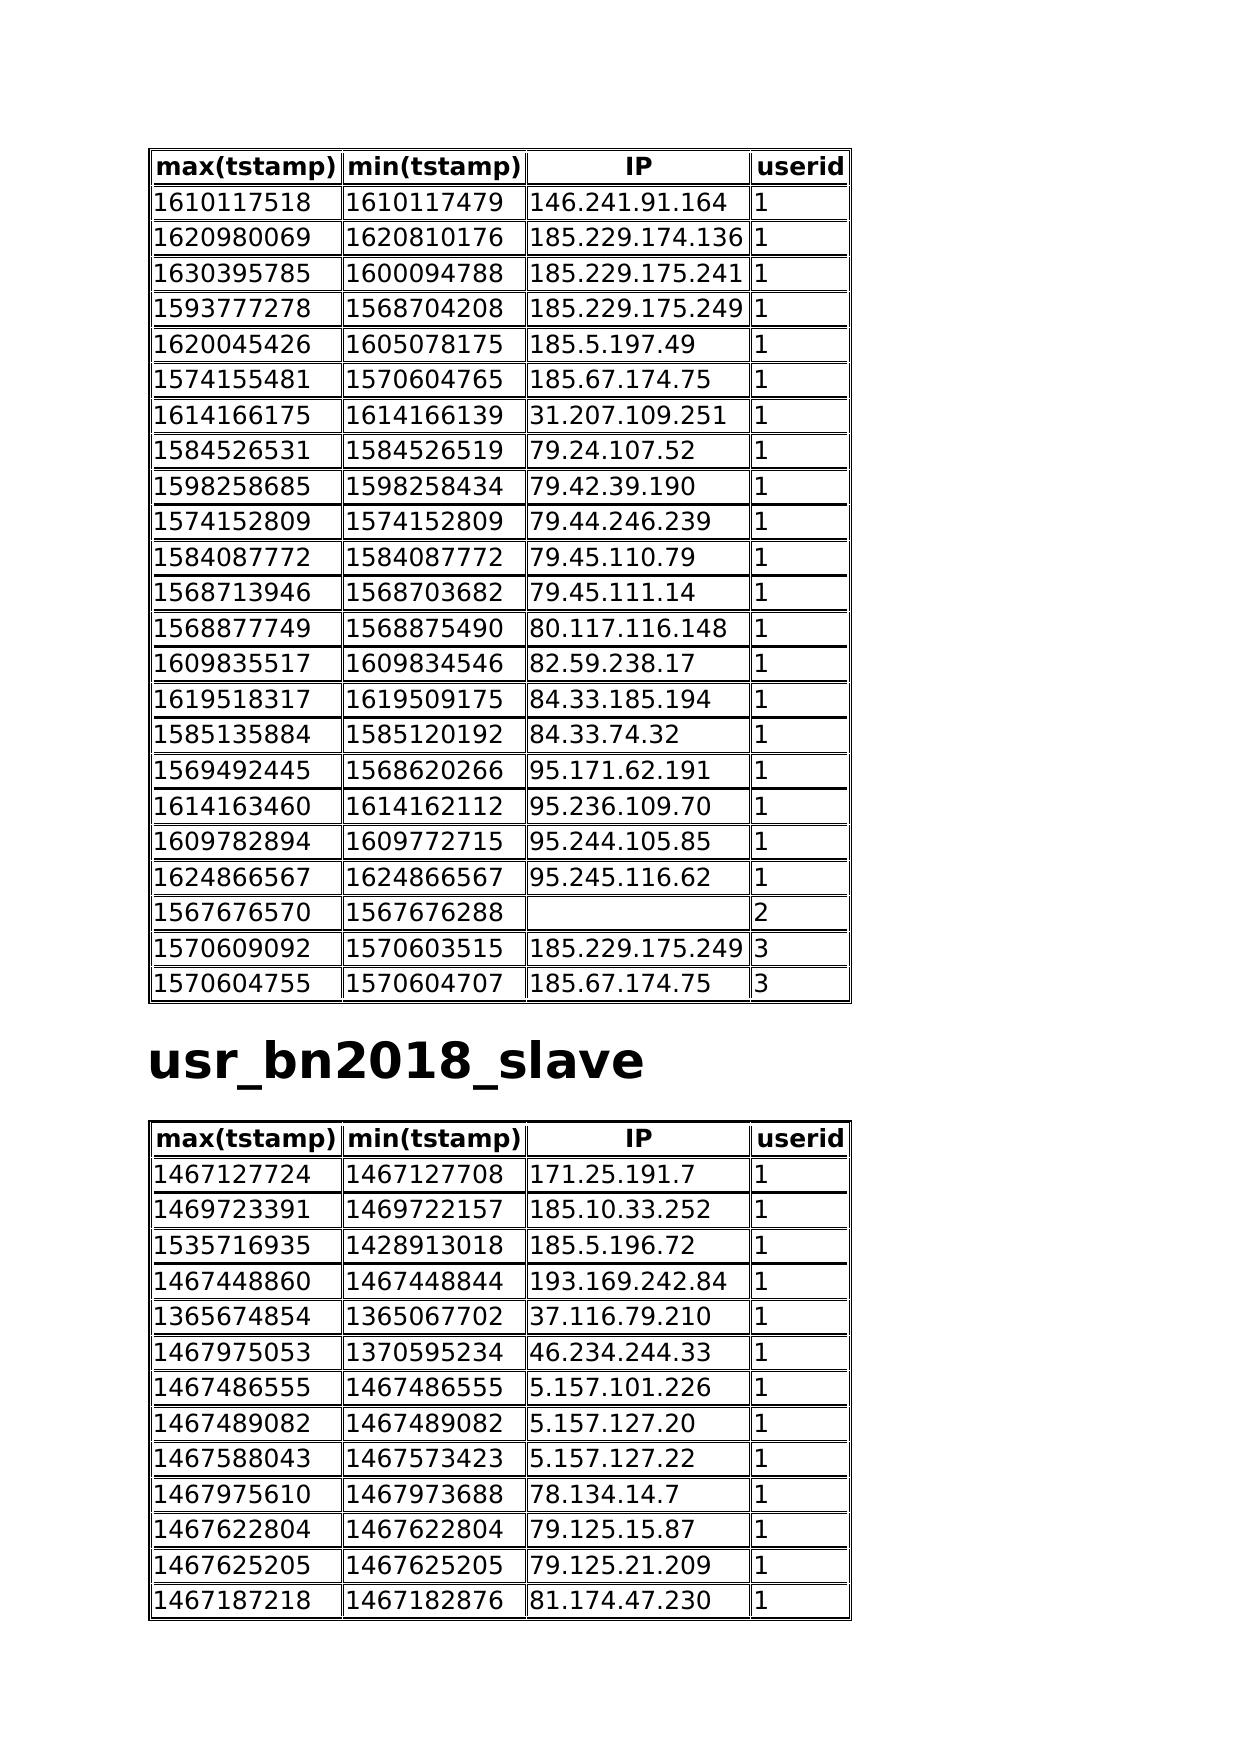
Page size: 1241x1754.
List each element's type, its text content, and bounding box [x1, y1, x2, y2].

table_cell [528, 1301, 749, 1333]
text usr_bn2018_slave [148, 1032, 1093, 1091]
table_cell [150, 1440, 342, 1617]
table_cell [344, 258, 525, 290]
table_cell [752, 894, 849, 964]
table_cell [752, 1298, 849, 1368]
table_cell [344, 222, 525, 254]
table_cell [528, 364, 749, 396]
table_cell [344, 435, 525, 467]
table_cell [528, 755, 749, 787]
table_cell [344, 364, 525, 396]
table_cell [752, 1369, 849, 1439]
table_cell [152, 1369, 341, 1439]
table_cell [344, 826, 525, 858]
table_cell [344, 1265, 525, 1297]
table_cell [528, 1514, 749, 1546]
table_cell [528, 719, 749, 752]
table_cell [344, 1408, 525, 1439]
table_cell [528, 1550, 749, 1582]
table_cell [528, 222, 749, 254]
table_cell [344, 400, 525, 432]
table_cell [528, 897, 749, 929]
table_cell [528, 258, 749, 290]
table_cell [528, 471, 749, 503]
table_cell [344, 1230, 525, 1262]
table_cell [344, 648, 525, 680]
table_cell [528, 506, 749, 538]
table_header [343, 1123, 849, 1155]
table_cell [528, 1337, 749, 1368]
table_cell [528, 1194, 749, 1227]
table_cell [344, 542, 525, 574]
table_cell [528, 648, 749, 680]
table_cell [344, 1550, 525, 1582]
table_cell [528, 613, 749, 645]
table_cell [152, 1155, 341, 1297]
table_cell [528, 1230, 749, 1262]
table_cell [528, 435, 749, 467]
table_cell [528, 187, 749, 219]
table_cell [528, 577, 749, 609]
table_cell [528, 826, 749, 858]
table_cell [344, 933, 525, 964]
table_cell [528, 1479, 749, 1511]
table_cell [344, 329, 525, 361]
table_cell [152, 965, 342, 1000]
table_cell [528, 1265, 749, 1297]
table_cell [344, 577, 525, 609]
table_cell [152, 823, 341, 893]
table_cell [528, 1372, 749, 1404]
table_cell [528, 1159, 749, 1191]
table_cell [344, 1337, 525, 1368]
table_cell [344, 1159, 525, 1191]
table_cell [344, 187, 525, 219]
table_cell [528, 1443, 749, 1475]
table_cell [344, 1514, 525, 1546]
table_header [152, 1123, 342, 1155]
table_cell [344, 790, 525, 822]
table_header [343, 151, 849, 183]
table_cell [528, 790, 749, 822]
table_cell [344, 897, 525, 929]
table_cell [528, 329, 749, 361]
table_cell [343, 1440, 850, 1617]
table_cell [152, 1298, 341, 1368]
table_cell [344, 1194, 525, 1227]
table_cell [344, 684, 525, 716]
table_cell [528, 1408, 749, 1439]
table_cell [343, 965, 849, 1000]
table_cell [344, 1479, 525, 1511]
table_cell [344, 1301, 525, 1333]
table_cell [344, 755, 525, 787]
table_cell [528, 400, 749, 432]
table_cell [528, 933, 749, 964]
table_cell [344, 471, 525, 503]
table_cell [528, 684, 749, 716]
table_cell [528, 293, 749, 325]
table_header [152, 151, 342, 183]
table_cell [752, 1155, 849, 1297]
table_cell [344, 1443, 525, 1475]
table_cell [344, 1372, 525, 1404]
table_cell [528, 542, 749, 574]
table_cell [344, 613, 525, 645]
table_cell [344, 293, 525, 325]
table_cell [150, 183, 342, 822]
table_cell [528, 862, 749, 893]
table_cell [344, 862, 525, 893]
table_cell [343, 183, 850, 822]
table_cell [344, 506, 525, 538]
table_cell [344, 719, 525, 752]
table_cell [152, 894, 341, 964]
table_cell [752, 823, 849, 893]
